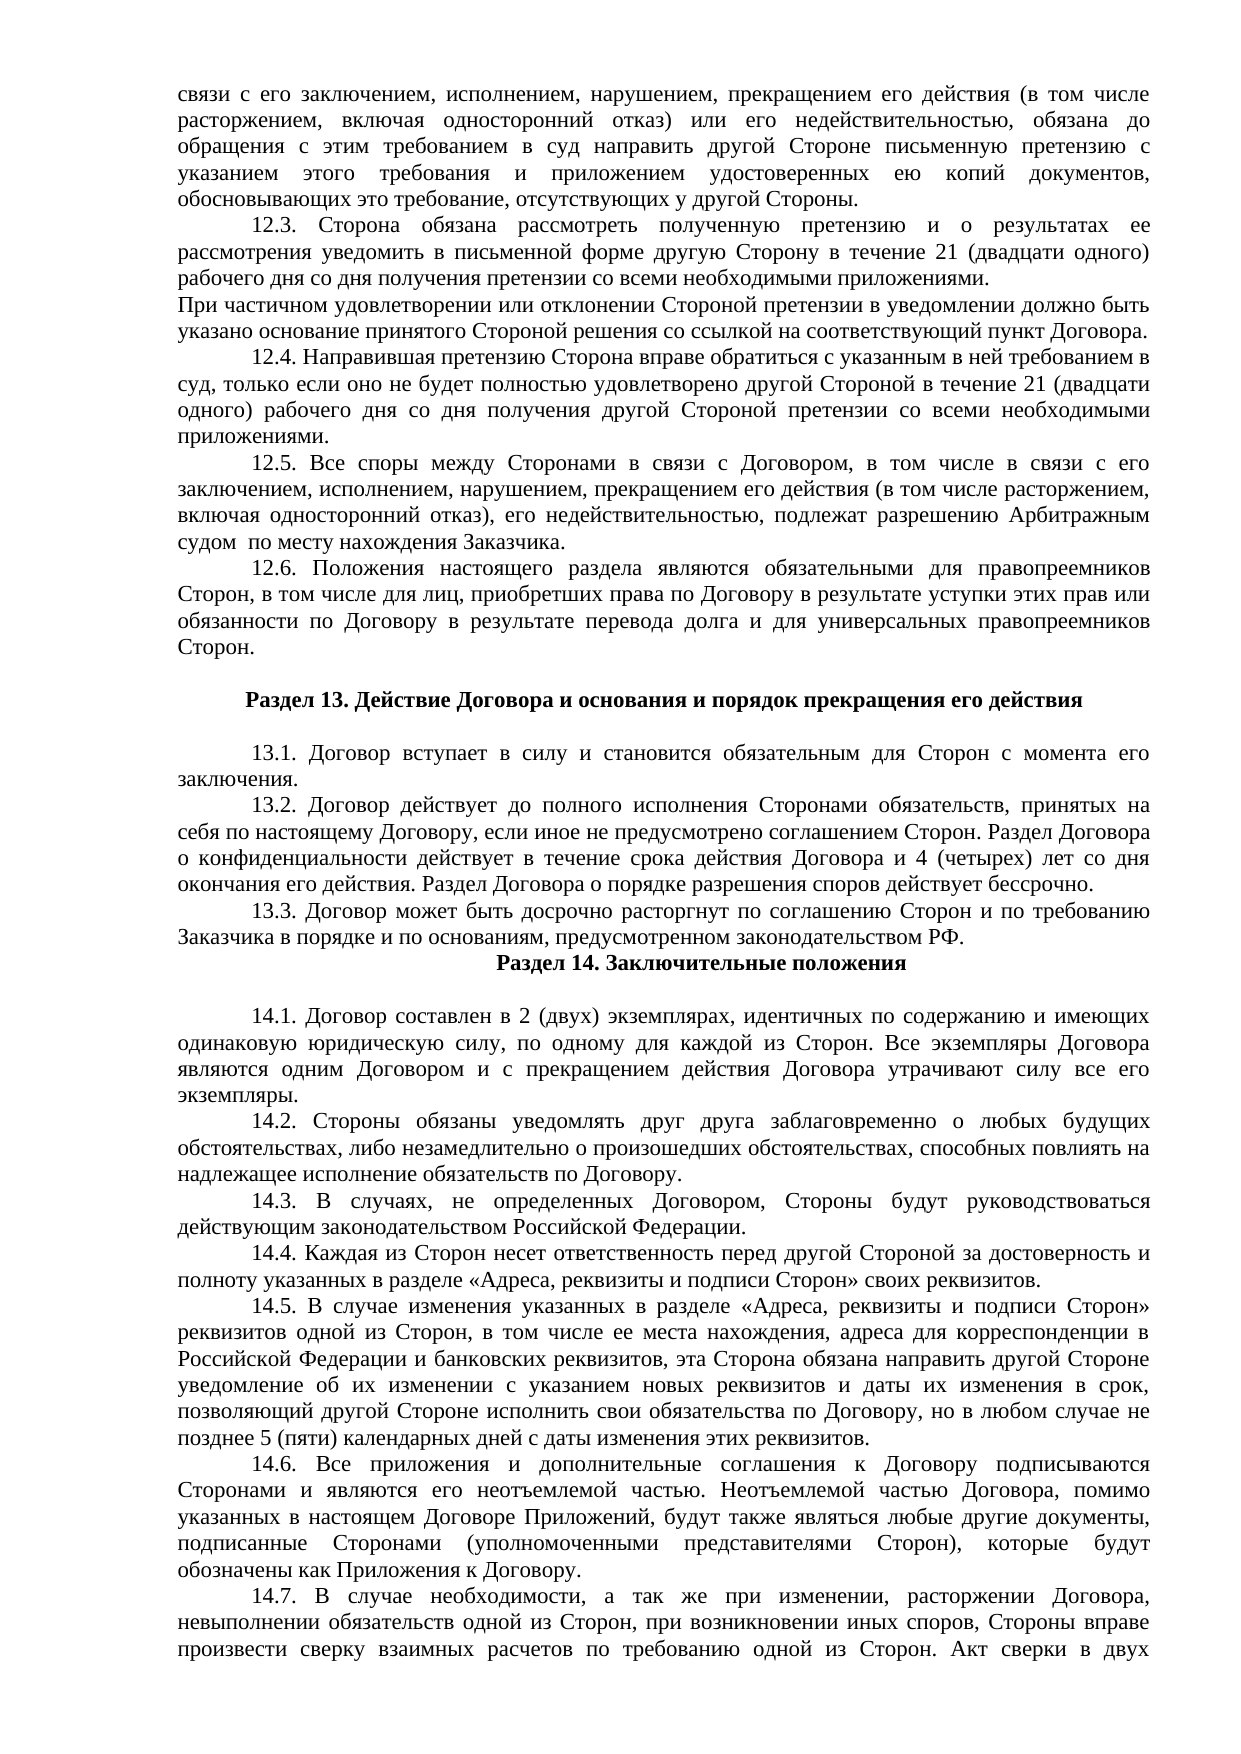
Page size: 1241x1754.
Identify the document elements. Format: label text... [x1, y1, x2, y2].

text При частичном удовлетворении или отклонении Стороной претензии в уведомлении должно быть указано основание принятого Стороной решения со ссылкой на соответствующий пункт Договора. [177, 291, 1152, 343]
text 14.3. В случаях, не определенных Договором, Стороны будут руководствоваться действующим законодательством Российской Федерации. [177, 1187, 1152, 1239]
text 14.6. Все приложения и дополнительные соглашения к Договору подписываются Сторонами и являются его неотъемлемой частью. Неотъемлемой частью Договора, помимо указанных в настоящем Договоре Приложений, будут также являться любые другие документы, подписанные Сторонами (уполномоченными представителями Сторон), которые будут обозначены как Приложения к Договору. [177, 1450, 1152, 1582]
text 13.2. Договор действует до полного исполнения Сторонами обязательств, принятых на себя по настоящему Договору, если иное не предусмотрено соглашением Сторон. Раздел Договора о конфиденциальности действует в течение срока действия Договора и 4 (четырех) лет со дня окончания его действия. Раздел Договора о порядке разрешения споров действует бессрочно. [177, 791, 1152, 897]
text 14.5. В случае изменения указанных в разделе «Адреса, реквизиты и подписи Сторон» реквизитов одной из Сторон, в том числе ее места нахождения, адреса для корреспонденции в Российской Федерации и банковских реквизитов, эта Сторона обязана направить другой Стороне уведомление об их изменении с указанием новых реквизитов и даты их изменения в срок, позволяющий другой Стороне исполнить свои обязательства по Договору, но в любом случае не позднее 5 (пяти) календарных дней с даты изменения этих реквизитов. [177, 1292, 1152, 1450]
text 14.4. Каждая из Сторон несет ответственность перед другой Стороной за достоверность и полноту указанных в разделе «Адреса, реквизиты и подписи Сторон» своих реквизитов. [177, 1239, 1152, 1292]
text 12.5. Все споры между Сторонами в связи с Договором, в том числе в связи с его заключением, исполнением, нарушением, прекращением его действия (в том числе расторжением, включая односторонний отказ), его недействительностью, подлежат разрешению Арбитражным судом по месту нахождения Заказчика. [177, 449, 1152, 554]
text 14.1. Договор составлен в 2 (двух) экземплярах, идентичных по содержанию и имеющих одинаковую юридическую силу, по одному для каждой из Сторон. Все экземпляры Договора являются одним Договором и с прекращением действия Договора утрачивают силу все его экземпляры. [177, 1002, 1152, 1108]
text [177, 80, 1152, 212]
text Раздел 13. Действие Договора и основания и порядок прекращения его действия [177, 686, 1152, 712]
text Раздел 14. Заключительные положения [177, 949, 1152, 976]
text 13.1. Договор вступает в силу и становится обязательным для Сторон с момента его заключения. [177, 739, 1152, 791]
text 13.3. Договор может быть досрочно расторгнут по соглашению Сторон и по требованию Заказчика в порядке и по основаниям, предусмотренном законодательством РФ. [177, 897, 1152, 949]
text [177, 1582, 1152, 1661]
text 12.4. Направившая претензию Сторона вправе обратиться с указанным в ней требованием в суд, только если оно не будет полностью удовлетворено другой Стороной в течение 21 (двадцати одного) рабочего дня со дня получения другой Стороной претензии со всеми необходимыми приложениями. [177, 343, 1152, 449]
text 14.2. Стороны обязаны уведомлять друг друга заблаговременно о любых будущих обстоятельствах, либо незамедлительно о произошедших обстоятельствах, способных повлиять на надлежащее исполнение обязательств по Договору. [177, 1108, 1152, 1187]
text 12.3. Сторона обязана рассмотреть полученную претензию и о результатах ее рассмотрения уведомить в письменной форме другую Сторону в течение 21 (двадцати одного) рабочего дня со дня получения претензии со всеми необходимыми приложениями. [177, 212, 1152, 291]
text 12.6. Положения настоящего раздела являются обязательными для правопреемников Сторон, в том числе для лиц, приобретших права по Договору в результате уступки этих прав или обязанности по Договору в результате перевода долга и для универсальных правопреемников Сторон. [177, 554, 1152, 659]
